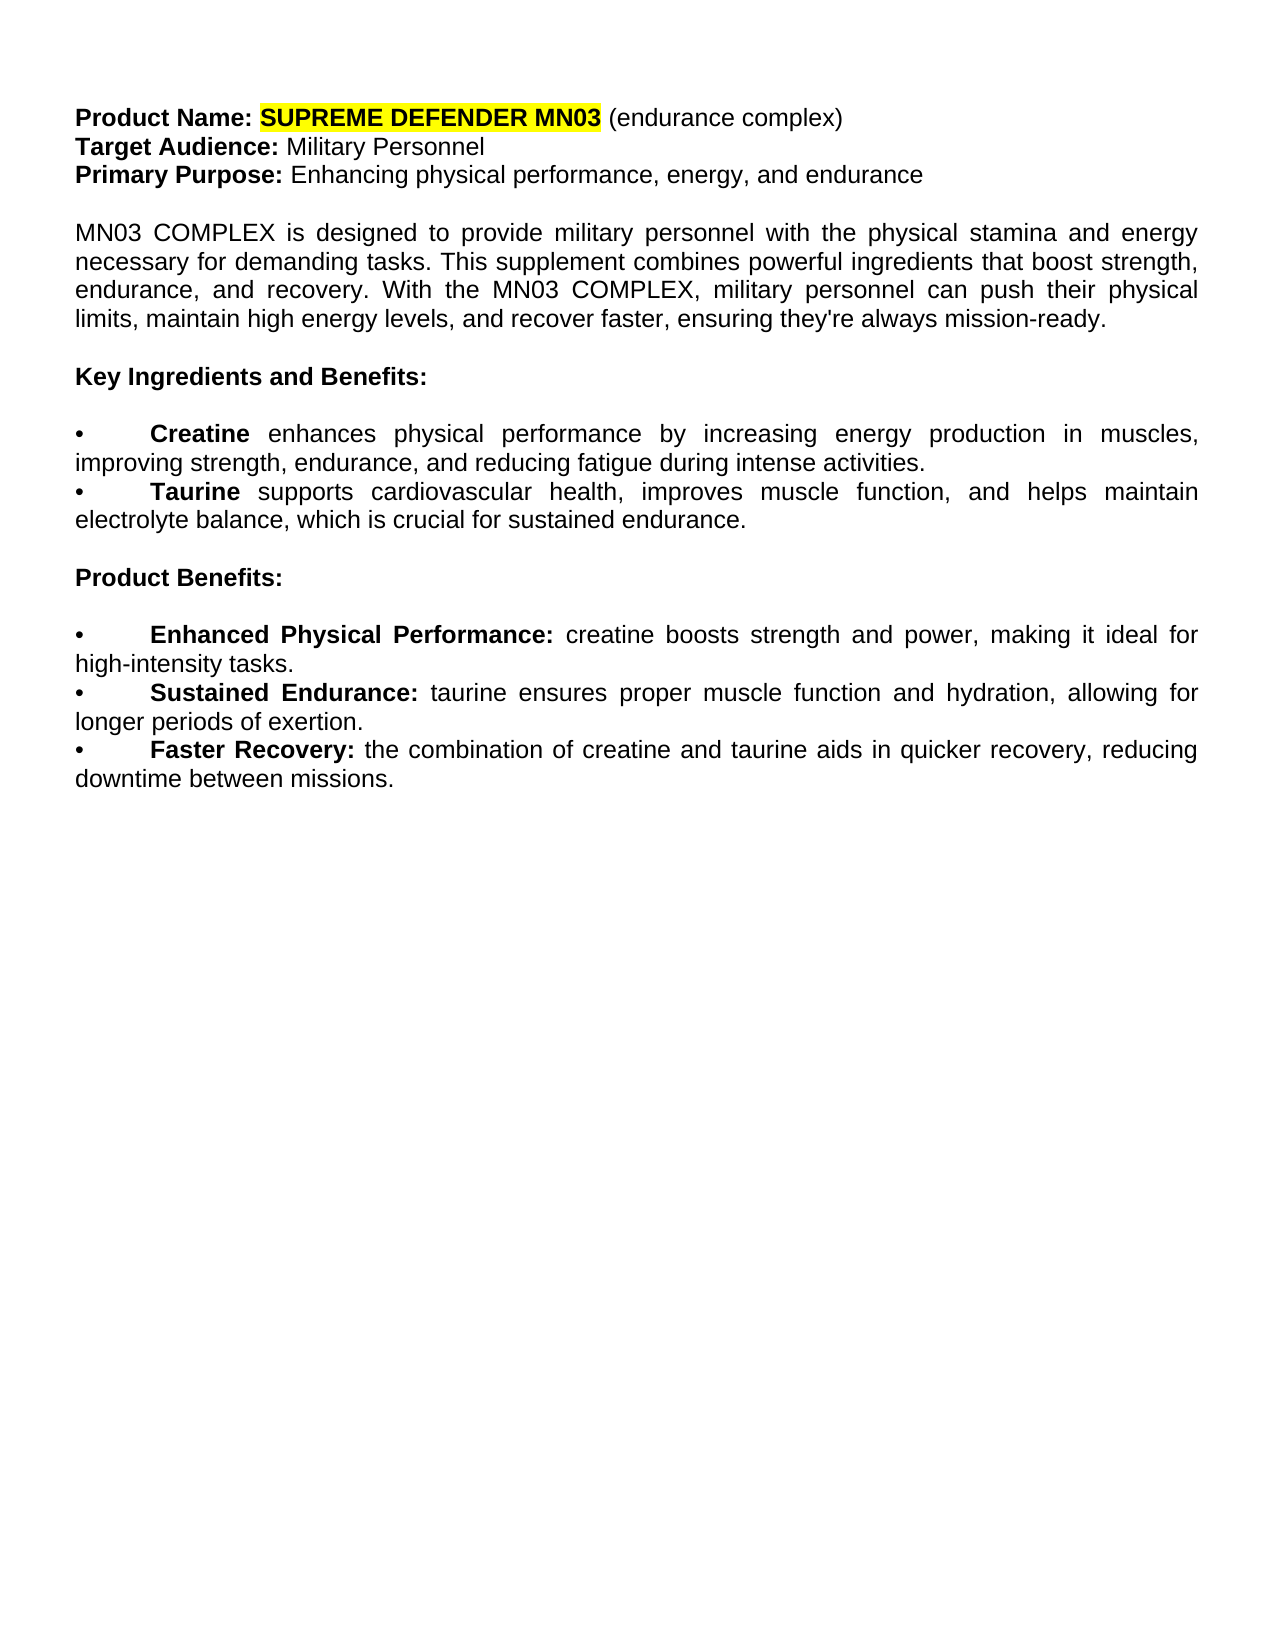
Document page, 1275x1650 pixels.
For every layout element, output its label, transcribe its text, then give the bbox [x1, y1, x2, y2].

text Product Name: SUPREME DEFENDER MN03 (endurance complex) [601, 103, 1200, 132]
list Taurine supports cardiovascular health, improves muscle function, and helps maintain electrolyte balance, which is crucial for sustained endurance. [75, 477, 1200, 534]
text Product Benefits: [75, 563, 1200, 592]
text Primary Purpose: Enhancing physical performance, energy, and endurance [75, 161, 1200, 189]
list Faster Recovery: the combination of creatine and taurine aids in quicker recovery, reducing downtime between missions. [75, 736, 1200, 793]
text Target Audience: Military Personnel [75, 132, 1200, 161]
list Enhanced Physical Performance: creatine boosts strength and power, making it ideal for high-intensity tasks. [75, 621, 1200, 678]
list Creatine enhances physical performance by increasing energy production in muscles, improving strength, endurance, and reducing fatigue during intense activities. [75, 419, 1200, 477]
text Key Ingredients and Benefits: [75, 362, 1200, 391]
list Sustained Endurance: taurine ensures proper muscle function and hydration, allowing for longer periods of exertion. [75, 678, 1200, 736]
text MN03 COMPLEX is designed to provide military personnel with the physical stamina and energy necessary for demanding tasks. This supplement combines powerful ingredients that boost strength, endurance, and recovery. With the MN03 COMPLEX, military personnel can push their physical limits, maintain high energy levels, and recover faster, ensuring they're always mission-ready. [75, 218, 1200, 333]
text Product Name: SUPREME DEFENDER MN03 (endurance complex) [75, 103, 260, 132]
